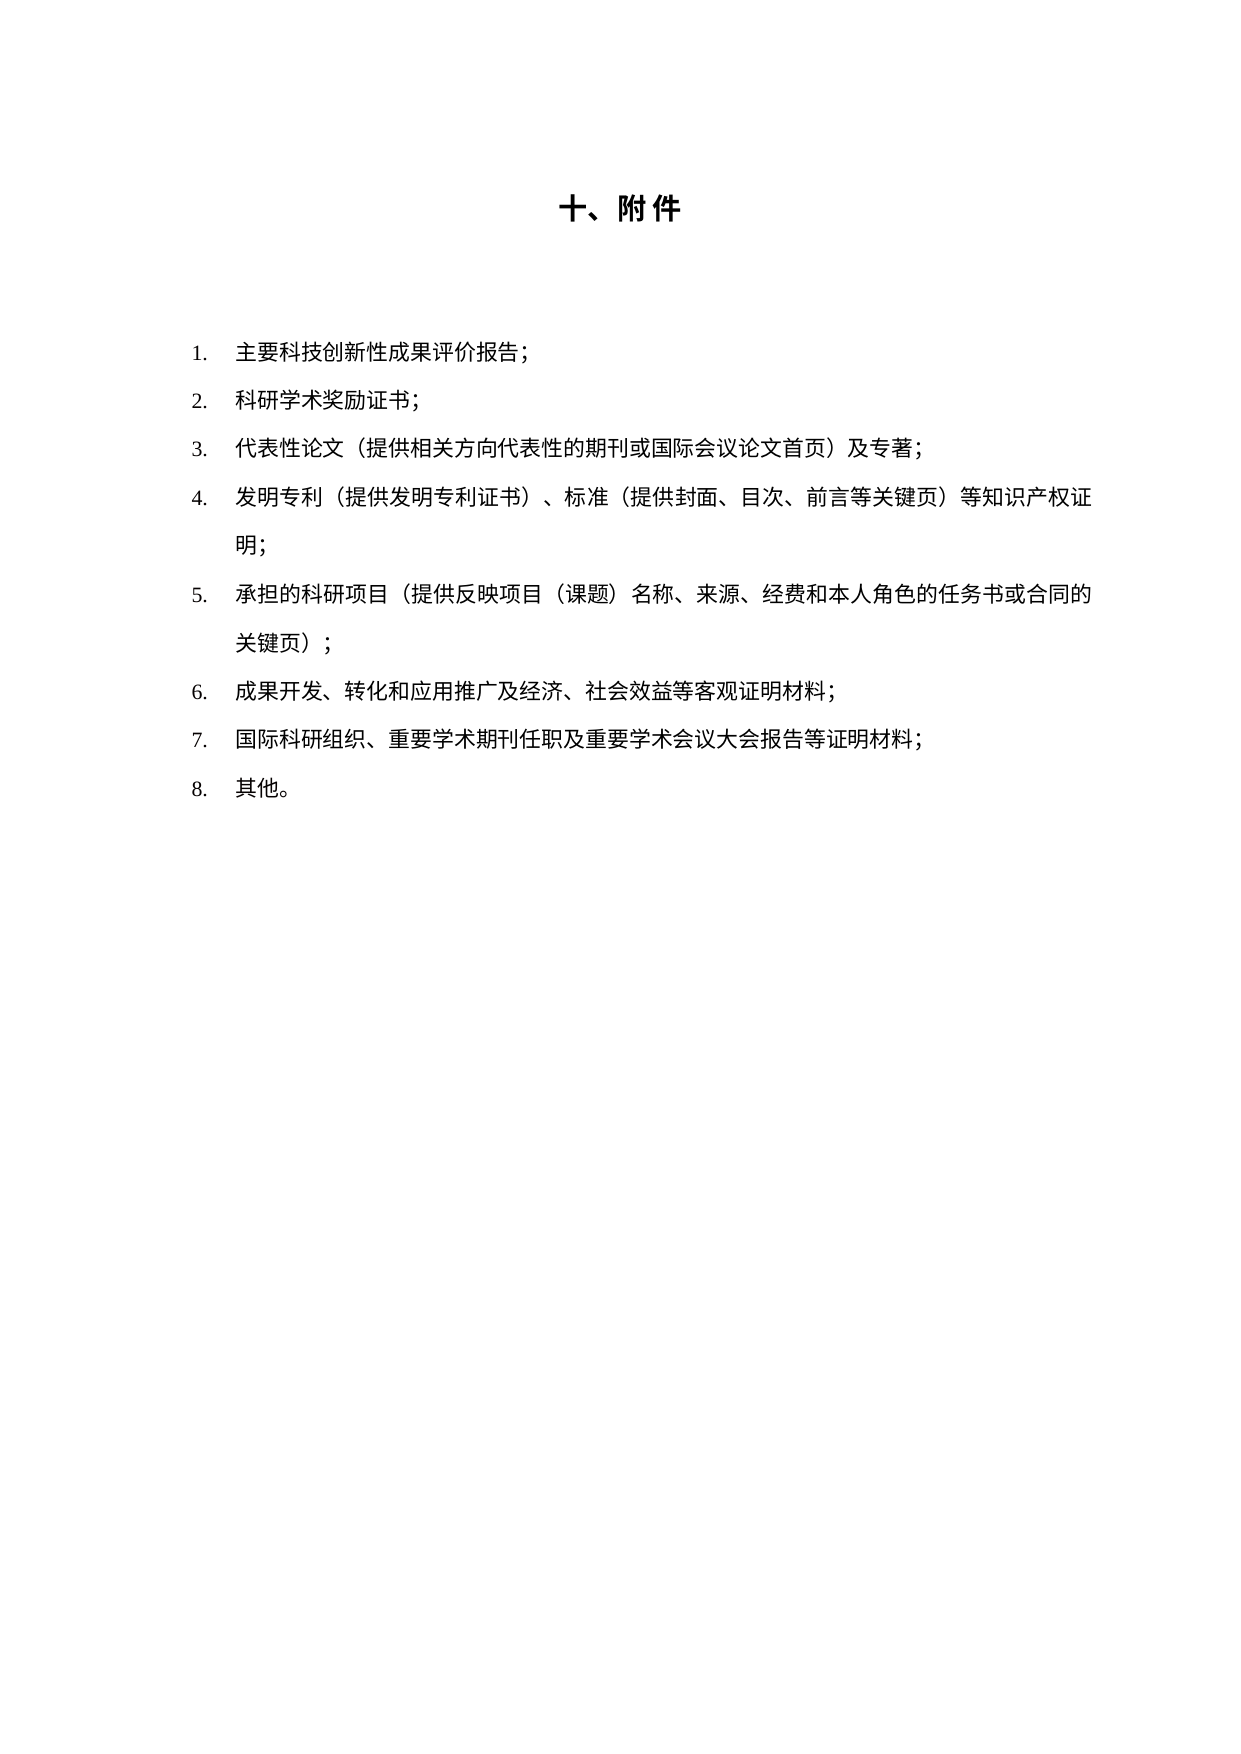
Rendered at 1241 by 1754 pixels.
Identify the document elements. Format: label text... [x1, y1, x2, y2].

list 发明专利（提供发明专利证书）、标准（提供封面、目次、前言等关键页）等知识产权证明； [191, 479, 1092, 561]
list 国际科研组织、重要学术期刊任职及重要学术会议大会报告等证明材料； [191, 722, 1092, 754]
list 主要科技创新性成果评价报告； [191, 334, 1092, 367]
list 成果开发、转化和应用推广及经济、社会效益等客观证明材料； [191, 673, 1092, 706]
list 承担的科研项目（提供反映项目（课题）名称、来源、经费和本人角色的任务书或合同的关键页）； [191, 576, 1092, 658]
list 科研学术奖励证书； [191, 383, 1092, 415]
text 十、附 件 [148, 174, 1092, 239]
list 代表性论文（提供相关方向代表性的期刊或国际会议论文首页）及专著； [191, 431, 1092, 463]
list 其他。 [191, 770, 1092, 803]
